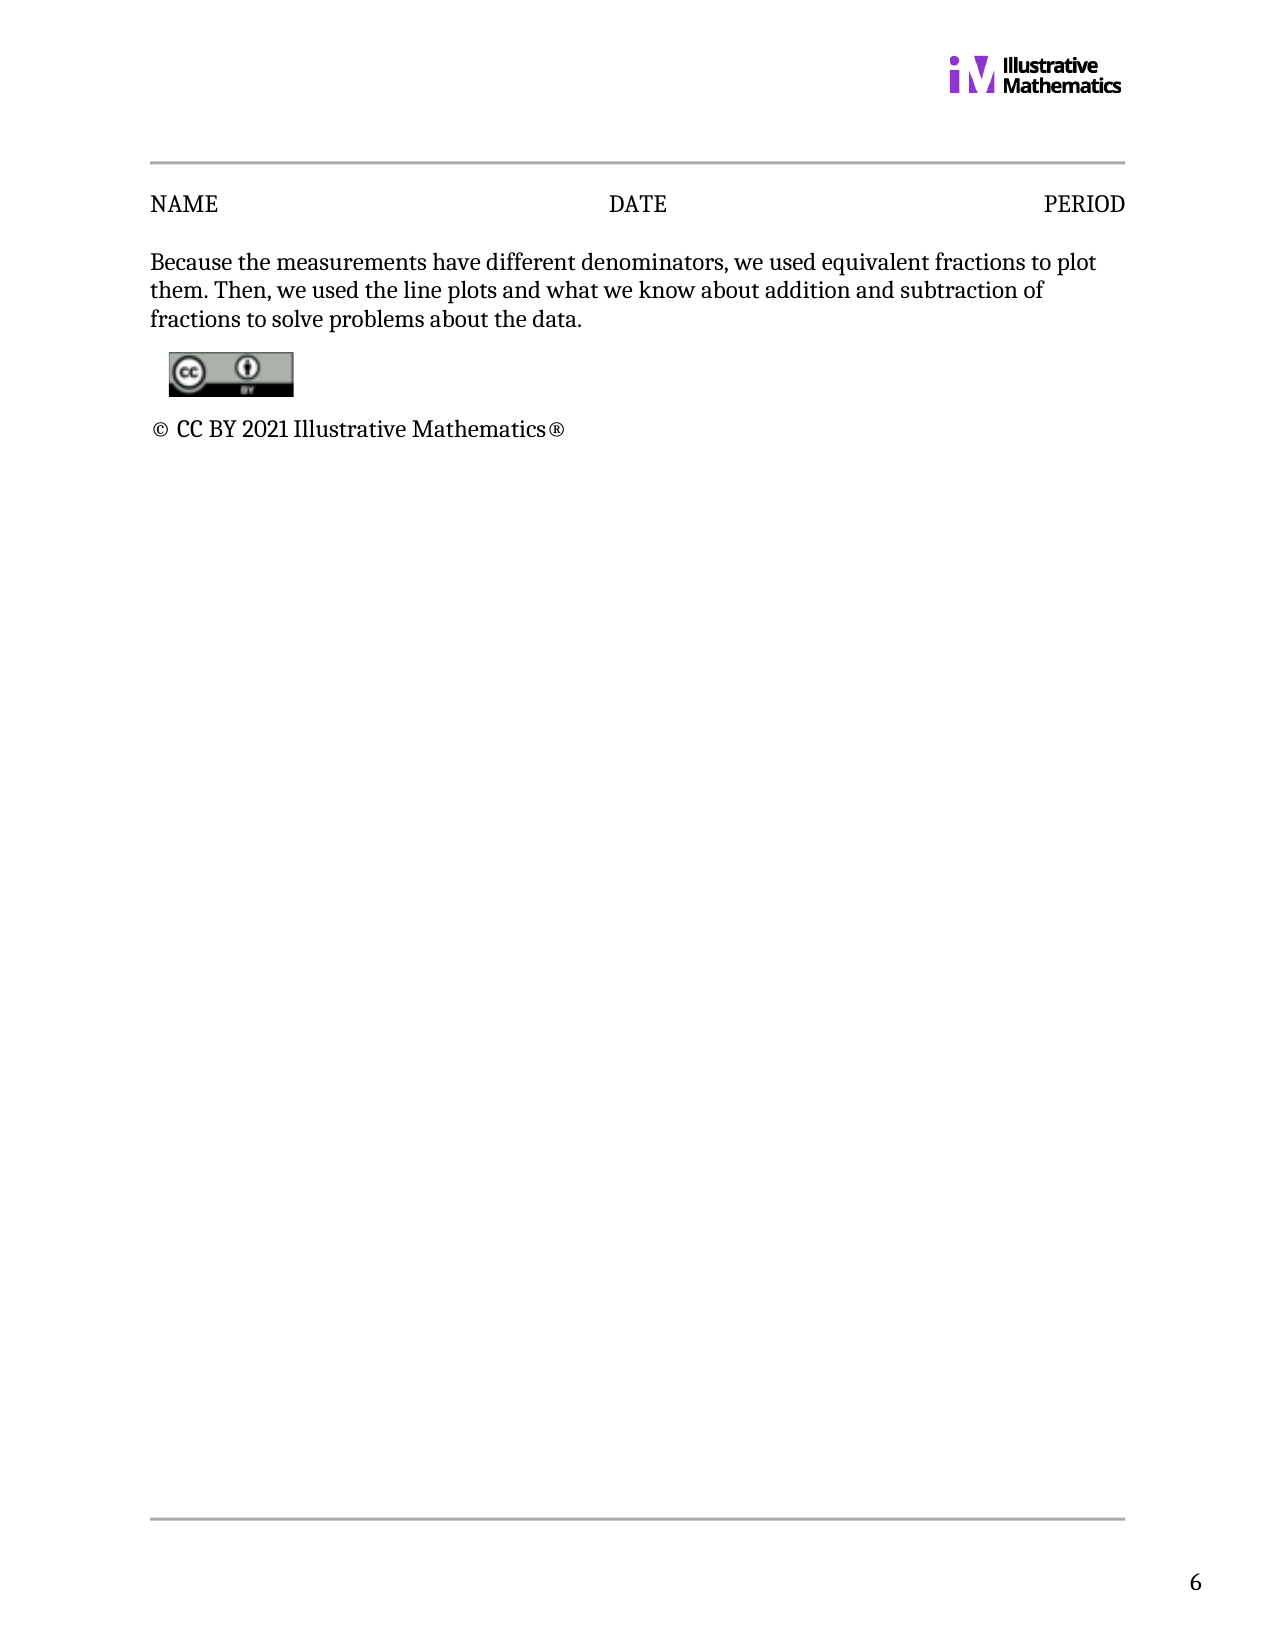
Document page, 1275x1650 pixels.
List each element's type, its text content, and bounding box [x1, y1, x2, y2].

picture [949, 55, 1121, 93]
picture [168, 352, 294, 397]
text © CC BY 2021 Illustrative Mathematics® [150, 415, 1125, 444]
text Because the measurements have different denominators, we used equivalent fractions to plot them. Then, we used the line plots and what we know about addition and subtraction of fractions to solve problems about the data. [150, 247, 1125, 334]
